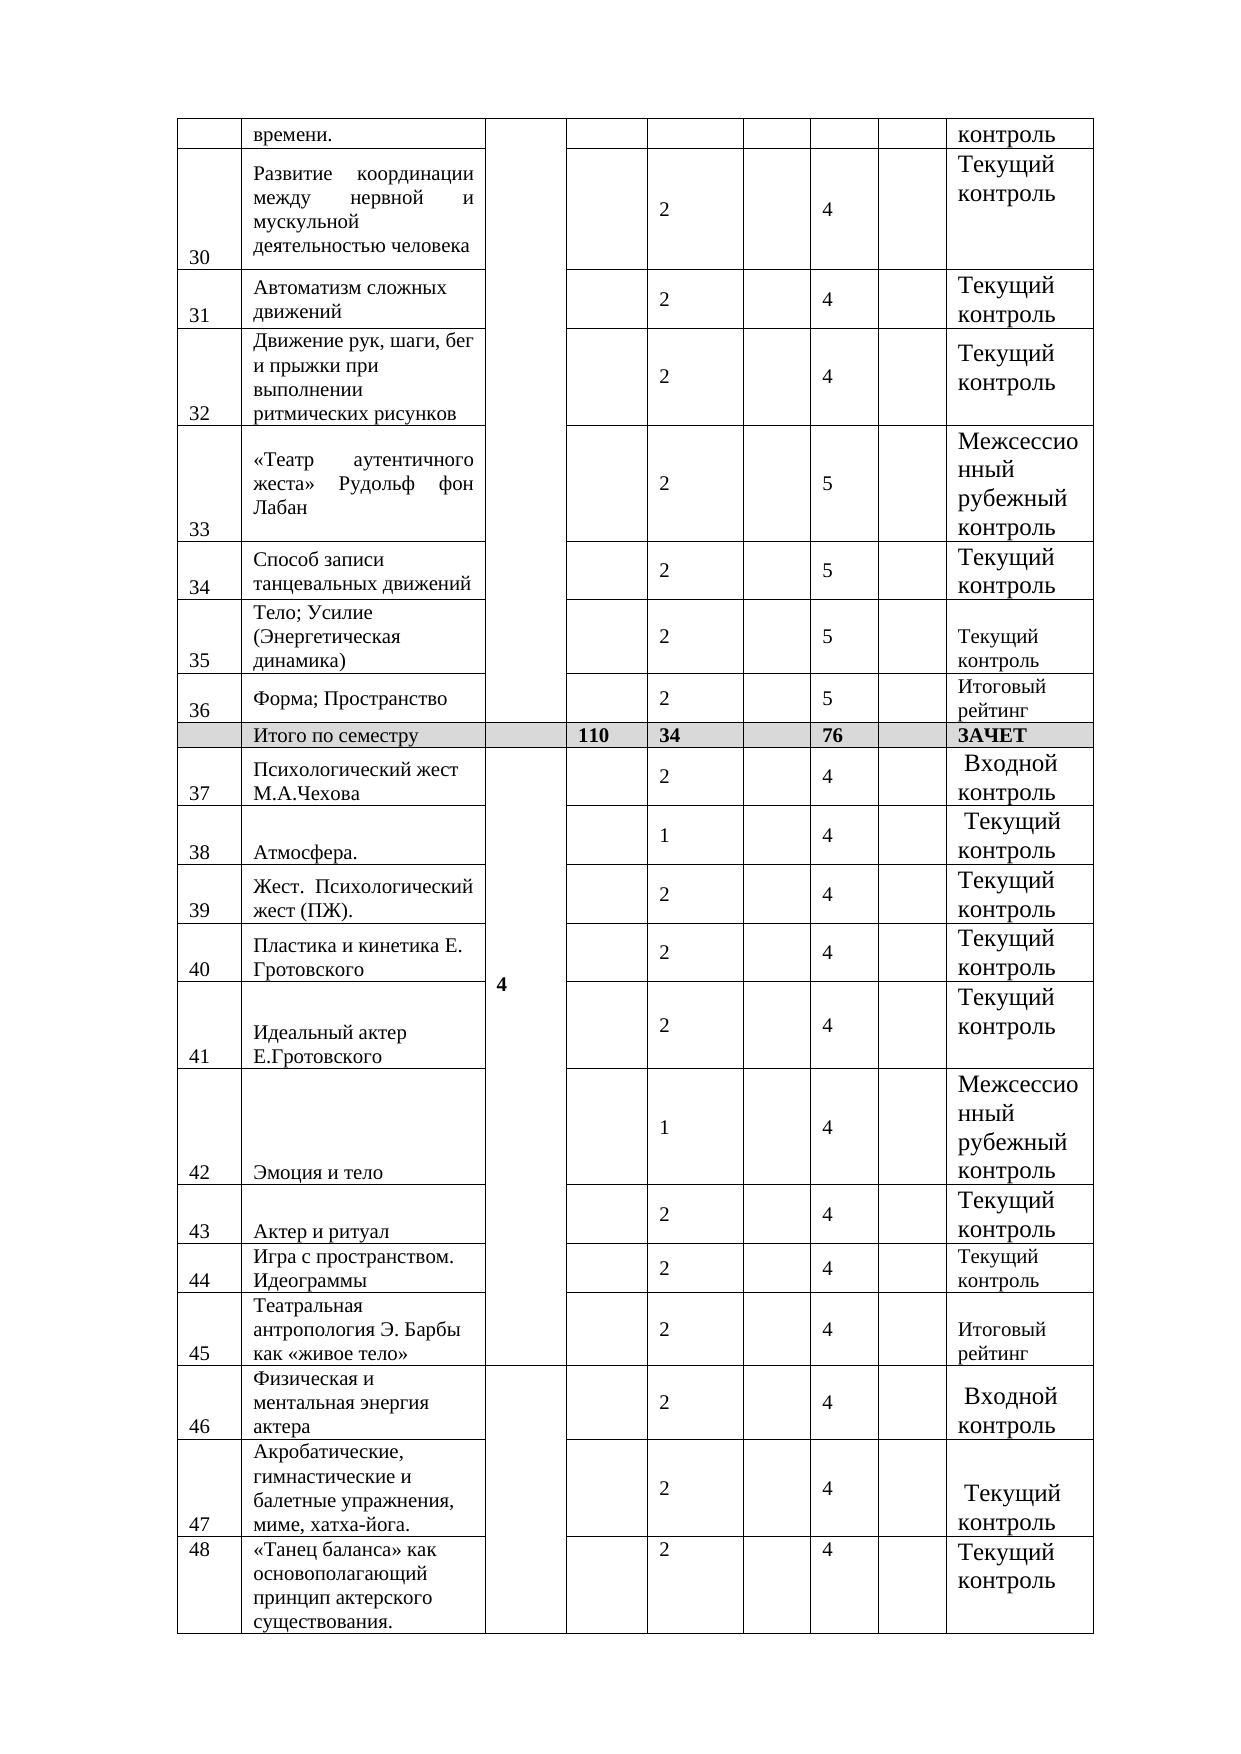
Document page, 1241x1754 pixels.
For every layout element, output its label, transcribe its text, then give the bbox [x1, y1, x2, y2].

table_cell 30 [178, 149, 241, 269]
table_cell 31 [178, 270, 241, 327]
table_cell [744, 1244, 810, 1292]
table_cell 4 [811, 270, 878, 327]
table_cell Текущий контроль [947, 865, 1093, 922]
table_cell [879, 1069, 946, 1184]
table_cell Текущий контроль [947, 924, 1093, 981]
table_cell [879, 723, 946, 747]
table_cell Текущий контроль [947, 806, 1093, 864]
table_cell Развитие координации между нервной и мускульной деятельностью человека [242, 149, 485, 269]
table_cell 4 [811, 1185, 878, 1243]
table_cell [879, 806, 946, 864]
table_cell Акробатические, гимнастические и балетные упражнения, миме, хатха-йога. [242, 1440, 485, 1536]
table_cell [567, 924, 647, 981]
table_cell 37 [178, 748, 241, 805]
table_cell 40 [178, 924, 241, 981]
table_cell [879, 329, 946, 425]
table_cell Межсессионный рубежный контроль [947, 1069, 1093, 1184]
table_cell [744, 119, 810, 148]
table_cell [744, 329, 810, 425]
table_cell [567, 865, 647, 922]
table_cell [242, 119, 485, 148]
table_cell [744, 723, 810, 747]
table_cell 2 [648, 119, 743, 148]
table_cell 4 [811, 806, 878, 864]
table_cell 76 [811, 723, 878, 747]
table_cell [567, 542, 647, 599]
table_cell [567, 426, 647, 541]
table_cell ЗАЧЕТ [947, 723, 1093, 747]
table_cell 32 [178, 329, 241, 425]
table_cell 4 [811, 1537, 878, 1633]
table_cell Текущий контроль [947, 270, 1093, 327]
table_cell [879, 119, 946, 148]
table_cell [744, 1069, 810, 1184]
table_cell 2 [648, 329, 743, 425]
table_cell Пластика и кинетика Е. Гротовского [242, 924, 485, 981]
table_cell Текущий контроль [947, 982, 1093, 1068]
table_cell [879, 1293, 946, 1365]
table_cell Идеальный актер Е.Гротовского [242, 982, 485, 1068]
table_cell [744, 748, 810, 805]
table_cell 4 [811, 865, 878, 922]
table_cell [879, 982, 946, 1068]
table_cell 4 [811, 982, 878, 1068]
table_cell Форма; Пространство [242, 674, 485, 722]
table_cell Текущий контроль [947, 1185, 1093, 1243]
table_cell [879, 1537, 946, 1633]
table_cell [567, 674, 647, 722]
table_cell Движение рук, шаги, бег и прыжки при выполнении ритмических рисунков [242, 329, 485, 425]
table_cell Входной контроль [947, 748, 1093, 805]
table_cell 2 [648, 674, 743, 722]
table_cell 4 [811, 1293, 878, 1365]
table_cell 4 [811, 119, 878, 148]
table_cell 2 [648, 748, 743, 805]
table_cell [567, 149, 647, 269]
table_cell Игра с пространством. Идеограммы [242, 1244, 485, 1292]
table_cell Текущий контроль [947, 119, 1093, 148]
table_cell 1 [648, 806, 743, 864]
table_cell 29 [178, 119, 241, 148]
table_cell [879, 865, 946, 922]
table_cell 34 [178, 542, 241, 599]
table_cell [567, 1069, 647, 1184]
table_cell [879, 270, 946, 327]
table_cell [567, 329, 647, 425]
table_cell 43 [178, 1185, 241, 1243]
table_cell 33 [178, 426, 241, 541]
table_cell 2 [648, 1185, 743, 1243]
table_cell [879, 674, 946, 722]
table_cell Текущий контроль [947, 1244, 1093, 1292]
table_cell 2 [648, 924, 743, 981]
table_cell 2 [648, 982, 743, 1068]
table_cell [567, 748, 647, 805]
table_cell Эмоция и тело [242, 1069, 485, 1184]
table_cell [879, 426, 946, 541]
table_cell «Театр аутентичного жеста» Рудольф фон Лабан [242, 426, 485, 541]
table_cell [744, 149, 810, 269]
table_cell [879, 1440, 946, 1536]
table_cell 2 [648, 426, 743, 541]
table_cell Текущий контроль [947, 329, 1093, 425]
table_cell [744, 1293, 810, 1365]
table_cell [744, 865, 810, 922]
table_cell [567, 600, 647, 672]
table_cell Жест. Психологический жест (ПЖ). [242, 865, 485, 922]
table_cell Тело; Усилие (Энергетическая динамика) [242, 600, 485, 672]
table_cell [879, 748, 946, 805]
table_cell Итоговый рейтинг [947, 674, 1093, 722]
table_cell 2 [648, 270, 743, 327]
table_cell [486, 723, 566, 747]
table_cell 38 [178, 806, 241, 864]
table_cell Текущий контроль [947, 149, 1093, 269]
table_cell [567, 1293, 647, 1365]
table_cell 5 [811, 542, 878, 599]
table_cell 2 [648, 1244, 743, 1292]
table_cell [567, 1537, 647, 1633]
table_cell 5 [811, 600, 878, 672]
table_cell 4 [811, 1244, 878, 1292]
table_cell [879, 1366, 946, 1438]
table_cell 4 [811, 329, 878, 425]
table_cell Атмосфера. [242, 806, 485, 864]
table_cell [744, 1440, 810, 1536]
table_cell 2 [648, 600, 743, 672]
table_cell [744, 542, 810, 599]
table_cell Психологический жест М.А.Чехова [242, 748, 485, 805]
table_cell Автоматизм сложных движений [242, 270, 485, 327]
table_cell [744, 270, 810, 327]
table_cell 44 [178, 1244, 241, 1292]
table_cell [744, 806, 810, 864]
table_cell 2 [648, 1293, 743, 1365]
table_cell 5 [811, 674, 878, 722]
table_cell [567, 1185, 647, 1243]
table_cell Текущий контроль [947, 1440, 1093, 1536]
table_cell 39 [178, 865, 241, 922]
table_cell [879, 600, 946, 672]
table_cell Итого по семестру [242, 723, 485, 747]
table_cell [744, 1366, 810, 1438]
table_cell [879, 1244, 946, 1292]
table_cell 4 [811, 748, 878, 805]
table_cell 4 [811, 1440, 878, 1536]
table_cell [744, 924, 810, 981]
table_cell 4 [811, 1366, 878, 1438]
table_cell 2 [648, 1440, 743, 1536]
table_cell [567, 982, 647, 1068]
table_cell [879, 542, 946, 599]
table_cell 42 [178, 1069, 241, 1184]
table_cell 36 [178, 674, 241, 722]
table_cell 34 [648, 723, 743, 747]
table_cell [567, 1440, 647, 1536]
table_cell [744, 982, 810, 1068]
table_cell [744, 1185, 810, 1243]
table_cell 110 [567, 723, 647, 747]
table_cell [567, 1366, 647, 1438]
table_cell Текущий контроль [947, 600, 1093, 672]
table_cell [879, 149, 946, 269]
table_cell [567, 270, 647, 327]
table_cell [567, 806, 647, 864]
table_cell Физическая и ментальная энергия актера [242, 1366, 485, 1438]
table_cell [744, 674, 810, 722]
table_cell 45 [178, 1293, 241, 1365]
table_cell 2 [648, 865, 743, 922]
table_cell Способ записи танцевальных движений [242, 542, 485, 599]
table_cell Входной контроль [947, 1366, 1093, 1438]
table_cell 4 [811, 149, 878, 269]
table_cell 41 [178, 982, 241, 1068]
table_cell [486, 1366, 566, 1633]
table_cell 2 [648, 149, 743, 269]
table_cell Театральная антропология Э. Барбы как «живое тело» [242, 1293, 485, 1365]
table_cell 1 [648, 1069, 743, 1184]
table_cell Межсессионный рубежный контроль [947, 426, 1093, 541]
table_cell [879, 924, 946, 981]
table_cell 48 [178, 1537, 241, 1633]
table_cell 35 [178, 600, 241, 672]
table_cell 4 [811, 924, 878, 981]
table_cell 4 [486, 748, 566, 1365]
table_cell [744, 1537, 810, 1633]
table_cell 4 [811, 1069, 878, 1184]
table_cell Текущий контроль [947, 1537, 1093, 1633]
table_cell [879, 1185, 946, 1243]
table_cell 47 [178, 1440, 241, 1536]
table_cell Итоговый рейтинг [947, 1293, 1093, 1365]
table_cell Актер и ритуал [242, 1185, 485, 1243]
table_cell 2 [648, 542, 743, 599]
table_cell [178, 723, 241, 747]
table_cell [567, 1244, 647, 1292]
table_cell [567, 119, 647, 148]
table_cell 46 [178, 1366, 241, 1438]
table_cell «Танец баланса» как основополагающий принцип актерского существования. [242, 1537, 485, 1633]
table_cell 2 [648, 1366, 743, 1438]
table_cell 5 [811, 426, 878, 541]
table_cell 2 [648, 1537, 743, 1633]
table_cell [744, 426, 810, 541]
table_cell [744, 600, 810, 672]
table_cell Текущий контроль [947, 542, 1093, 599]
